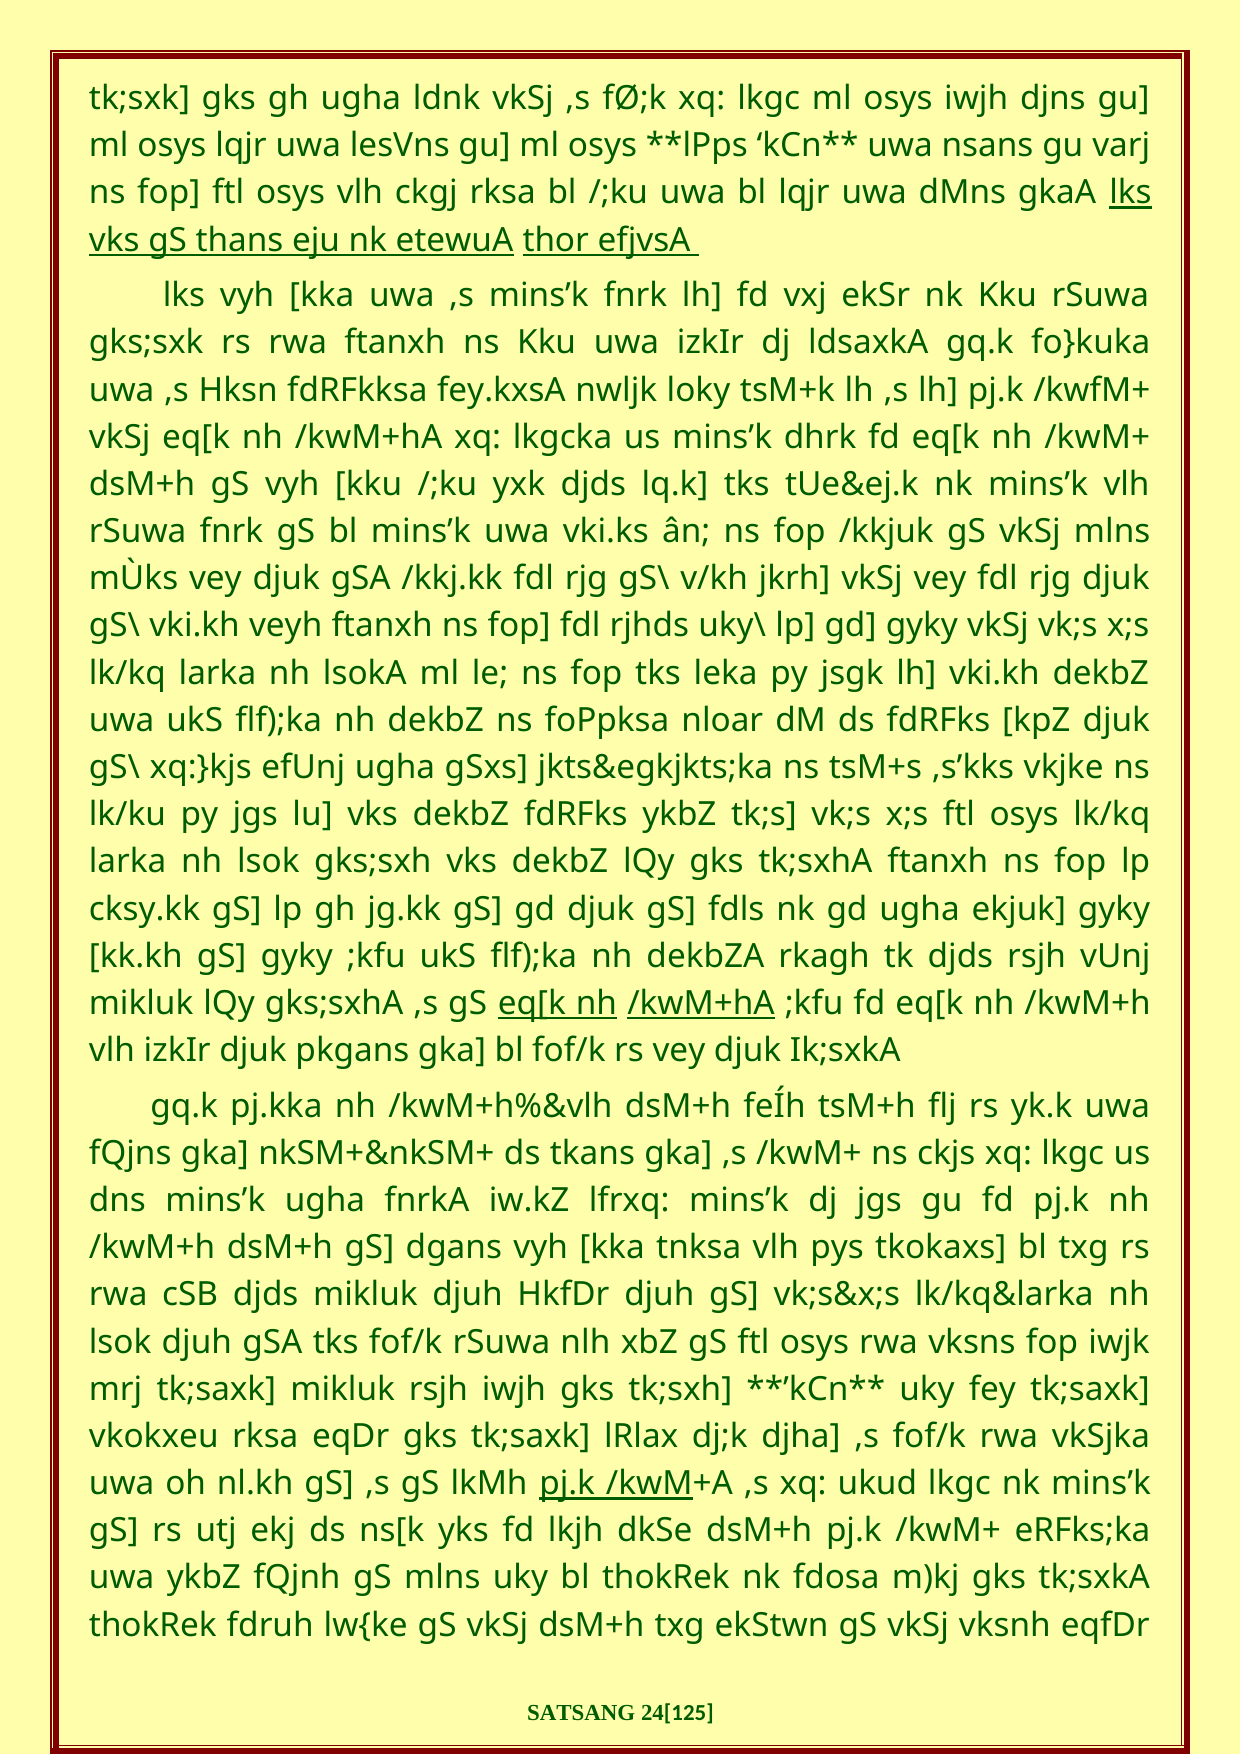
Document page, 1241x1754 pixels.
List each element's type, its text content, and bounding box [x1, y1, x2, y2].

text lks vyh [kka uwa ,s mins’k fnrk lh] fd vxj ekSr nk Kku rSuwa gks;sxk rs rwa ftanxh ns Kku uwa izkIr dj ldsaxkA gq.k fo}kuka uwa ,s Hksn fdRFkksa fey.kxsA nwljk loky tsM+k lh ,s lh] pj.k /kwfM+ vkSj eq[k nh /kwM+hA xq: lkgcka us mins’k dhrk fd eq[k nh /kwM+ dsM+h gS vyh [kku /;ku yxk djds lq.k] tks tUe&ej.k nk mins’k vlh rSuwa fnrk gS bl mins’k uwa vki.ks ân; ns fop /kkjuk gS vkSj mlns mÙks vey djuk gSA /kkj.kk fdl rjg gS\ v/kh jkrh] vkSj vey fdl rjg djuk gS\ vki.kh veyh ftanxh ns fop] fdl rjhds uky\ lp] gd] gyky vkSj vk;s x;s lk/kq larka nh lsokA ml le; ns fop tks leka py jsgk lh] vki.kh dekbZ uwa ukS flf);ka nh dekbZ ns foPpksa nloar dM ds fdRFks [kpZ djuk gS\ xq:}kjs efUnj ugha gSxs] jkts&egkjkts;ka ns tsM+s ,s’kks vkjke ns lk/ku py jgs lu] vks dekbZ fdRFks ykbZ tk;s] vk;s x;s ftl osys lk/kq larka nh lsok gks;sxh vks dekbZ lQy gks tk;sxhA ftanxh ns fop lp cksy.kk gS] lp gh jg.kk gS] gd djuk gS] fdls nk gd ugha ekjuk] gyky [kk.kh gS] gyky ;kfu ukS flf);ka nh dekbZA rkagh tk djds rsjh vUnj mikluk lQy gks;sxhA ,s gS eq[k nh /kwM+hA ;kfu fd eq[k nh /kwM+h vlh izkIr djuk pkgans gka] bl fof/k rs vey djuk Ik;sxkA [89, 271, 1152, 1071]
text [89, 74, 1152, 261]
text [89, 1081, 1152, 1646]
